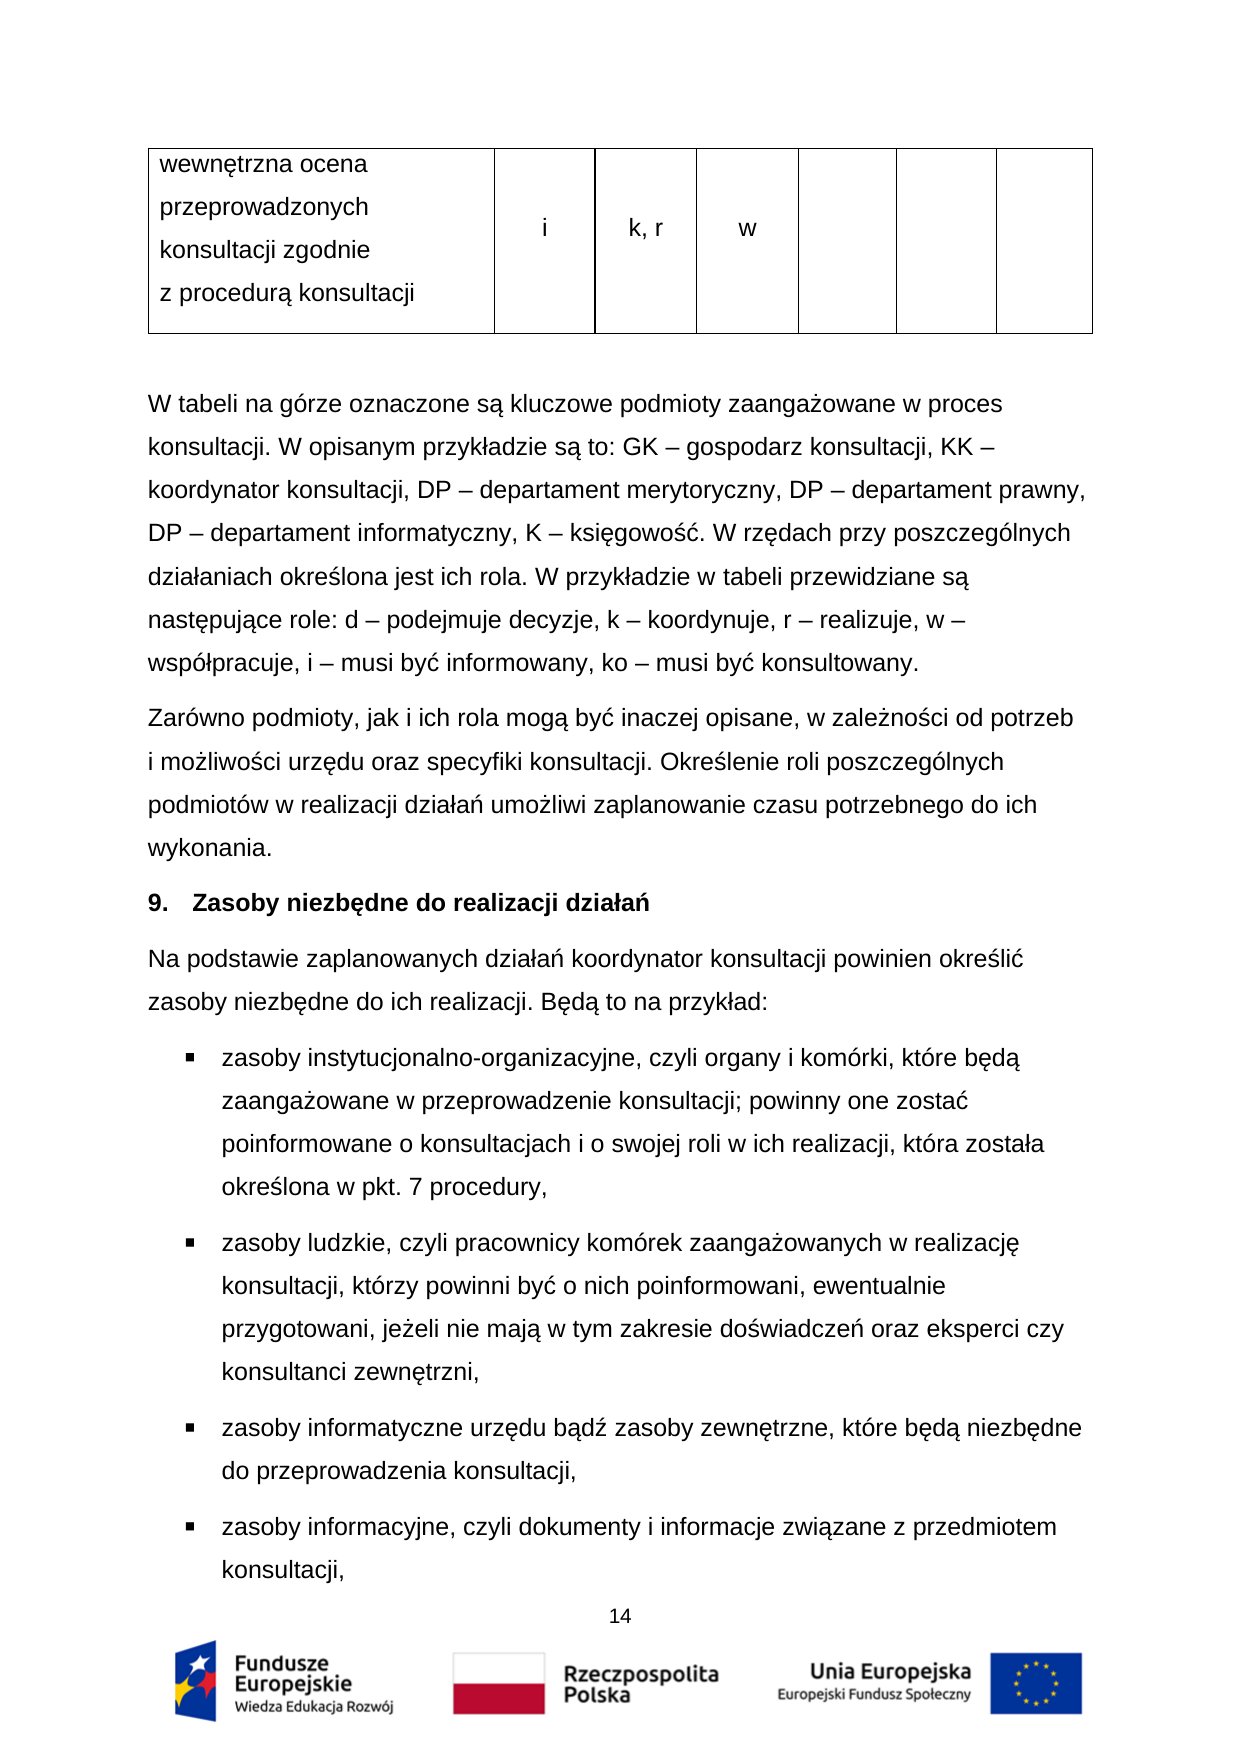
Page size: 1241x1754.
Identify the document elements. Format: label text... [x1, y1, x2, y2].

list Zasoby niezbędne do realizacji działań [148, 888, 1093, 917]
text Zarówno podmioty, jak i ich rola mogą być inaczej opisane, w zależności od potrzeb i możliwości urzędu oraz specyfiki konsultacji. Określenie roli poszczególnych podmiotów w realizacji działań umożliwi zaplanowanie czasu potrzebnego do ich wykonania. [148, 703, 1093, 862]
table_cell i [495, 149, 594, 332]
list zasoby ludzkie, czyli pracownicy komórek zaangażowanych w realizację konsultacji, którzy powinni być o nich poinformowani, ewentualnie przygotowani, jeżeli nie mają w tym zakresie doświadczeń oraz eksperci czy konsultanci zewnętrzni, [184, 1228, 1093, 1386]
table_cell wewnętrzna ocena przeprowadzonych konsultacji zgodnie z procedurą konsultacji [149, 149, 494, 332]
list zasoby instytucjonalno-organizacyjne, czyli organy i komórki, które będą zaangażowane w przeprowadzenie konsultacji; powinny one zostać poinformowane o konsultacjach i o swojej roli w ich realizacji, która została określona w pkt. 7 procedury, [184, 1043, 1093, 1201]
text W tabeli na górze oznaczone są kluczowe podmioty zaangażowane w proces konsultacji. W opisanym przykładzie są to: GK – gospodarz konsultacji, KK – koordynator konsultacji, DP – departament merytoryczny, DP – departament prawny, DP – departament informatyczny, K – księgowość. W rzędach przy poszczególnych działaniach określona jest ich rola. W przykładzie w tabeli przewidziane są następujące role: d – podejmuje decyzje, k – koordynuje, r – realizuje, w – współpracuje, i – musi być informowany, ko – musi być konsultowany. [148, 389, 1093, 677]
table_cell w [697, 149, 798, 332]
text Na podstawie zaplanowanych działań koordynator konsultacji powinien określić zasoby niezbędne do ich realizacji. Będą to na przykład: [148, 944, 1093, 1016]
table_cell [997, 149, 1092, 332]
picture [155, 1620, 1102, 1742]
table_cell [897, 149, 996, 332]
table_cell [799, 149, 896, 332]
list zasoby informatyczne urzędu bądź zasoby zewnętrzne, które będą niezbędne do przeprowadzenia konsultacji, [184, 1413, 1093, 1485]
list zasoby informacyjne, czyli dokumenty i informacje związane z przedmiotem konsultacji, [184, 1512, 1093, 1584]
table_cell k, r [596, 149, 696, 332]
